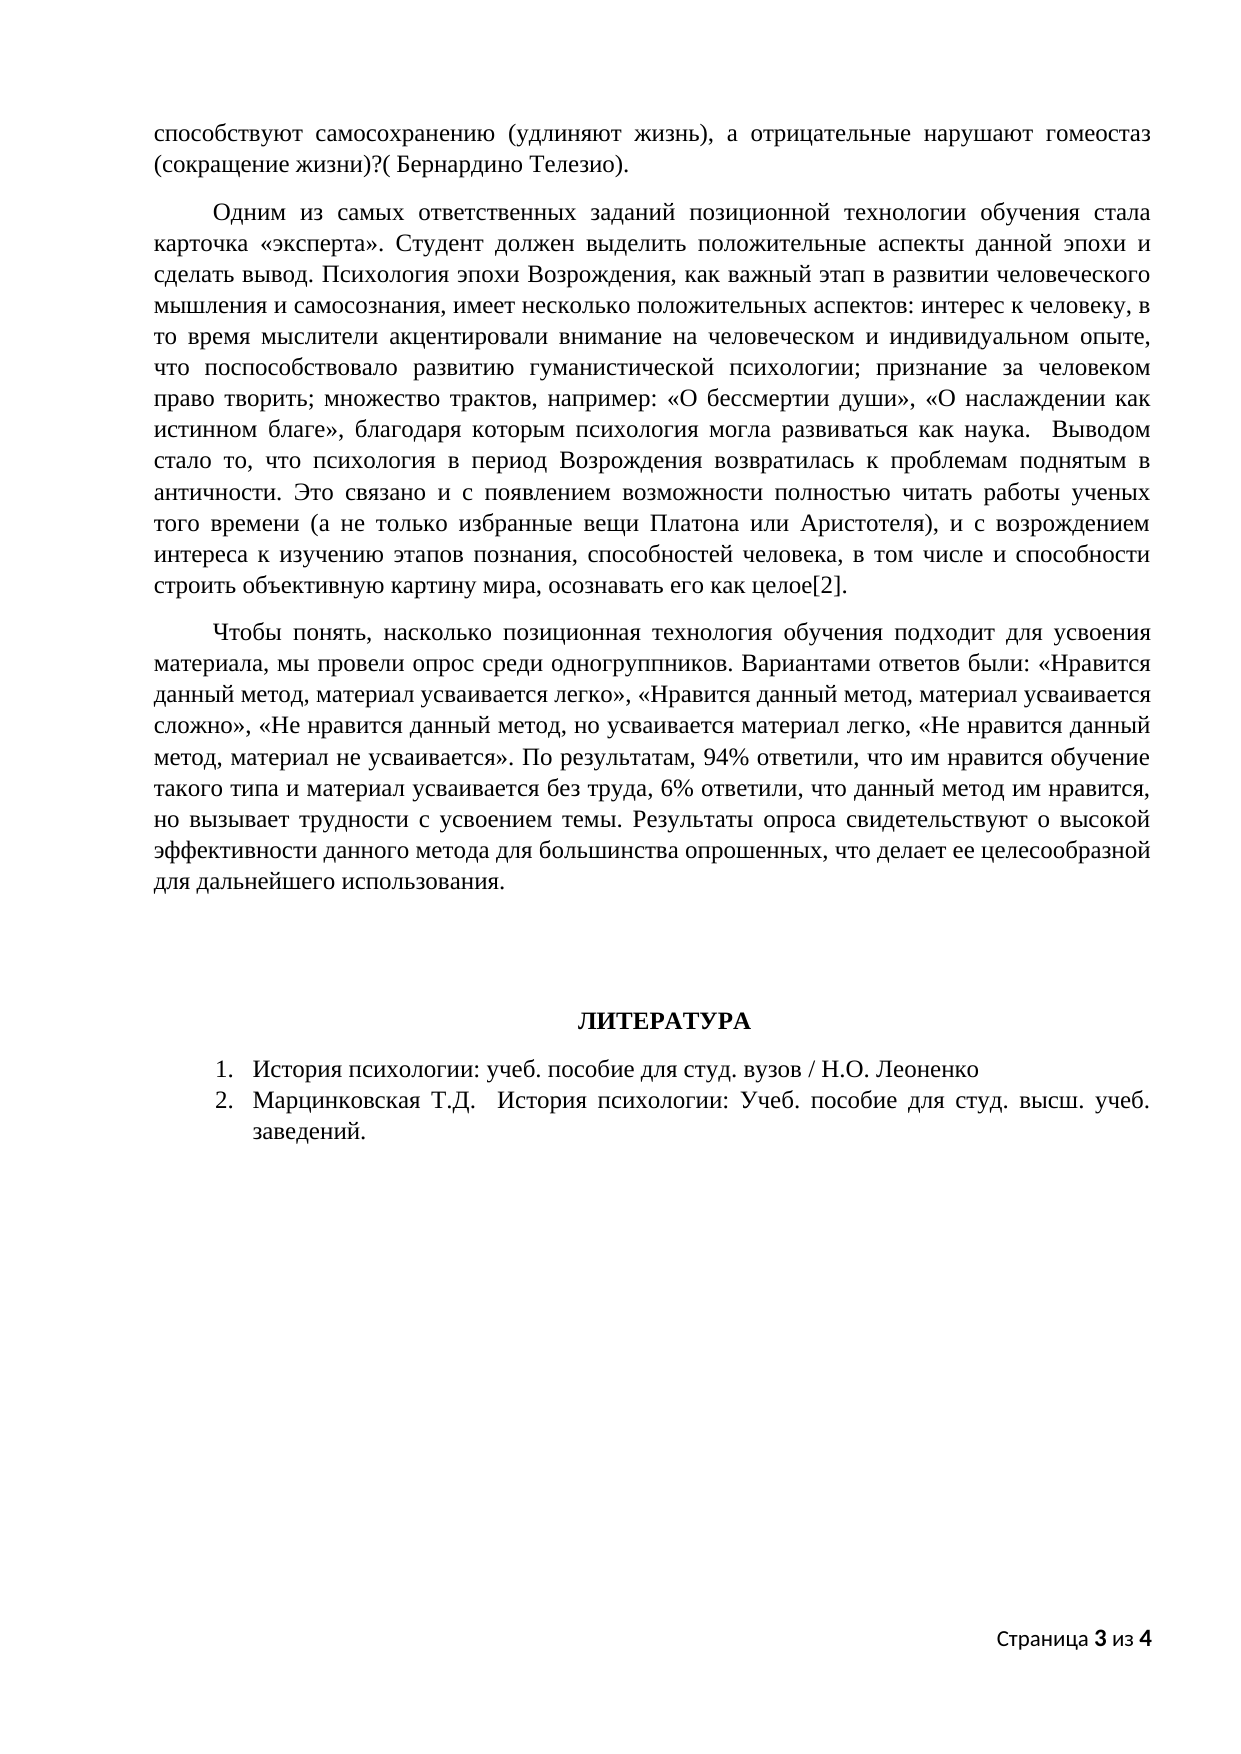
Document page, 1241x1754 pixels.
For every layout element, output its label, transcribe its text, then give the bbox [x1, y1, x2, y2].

text Чтобы понять, насколько позиционная технология обучения подходит для усвоения материала, мы провели опрос среди одногруппников. Вариантами ответов были: «Нравится данный метод, материал усваивается легко», «Нравится данный метод, материал усваивается сложно», «Не нравится данный метод, но усваивается материал легко, «Не нравится данный метод, материал не усваивается». По результатам, 94% ответили, что им нравится обучение такого типа и материал усваивается без труда, 6% ответили, что данный метод им нравится, но вызывает трудности с усвоением темы. Результаты опроса свидетельствуют о высокой эффективности данного метода для большинства опрошенных, что делает ее целесообразной для дальнейшего использования. [153, 617, 1152, 894]
text Одним из самых ответственных заданий позиционной технологии обучения стала карточка «эксперта». Студент должен выделить положительные аспекты данной эпохи и сделать вывод. Психология эпохи Возрождения, как важный этап в развитии человеческого мышления и самосознания, имеет несколько положительных аспектов: интерес к человеку, в то время мыслители акцентировали внимание на человеческом и индивидуальном опыте, что поспособствовало развитию гуманистической психологии; признание за человеком право творить; множество трактов, например: «О бессмертии души», «О наслаждении как истинном благе», благодаря которым психология могла развиваться как наука. Выводом стало то, что психология в период Возрождения возвратилась к проблемам поднятым в античности. Это связано и с появлением возможности полностью читать работы ученых того времени (а не только избранные вещи Платона или Аристотеля), и с возрождением интереса к изучению этапов познания, способностей человека, в том числе и способности строить объективную картину мира, осознавать его как целое[2]. [153, 197, 1152, 598]
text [153, 118, 1152, 178]
list История психологии: учеб. пособие для студ. вузов / Н.О. Леоненко [215, 1054, 1152, 1083]
text ЛИТЕРАТУРА [177, 1006, 1152, 1035]
list Марцинковская Т.Д. История психологии: Учеб. пособие для студ. высш. учеб. заведений. [215, 1085, 1152, 1145]
